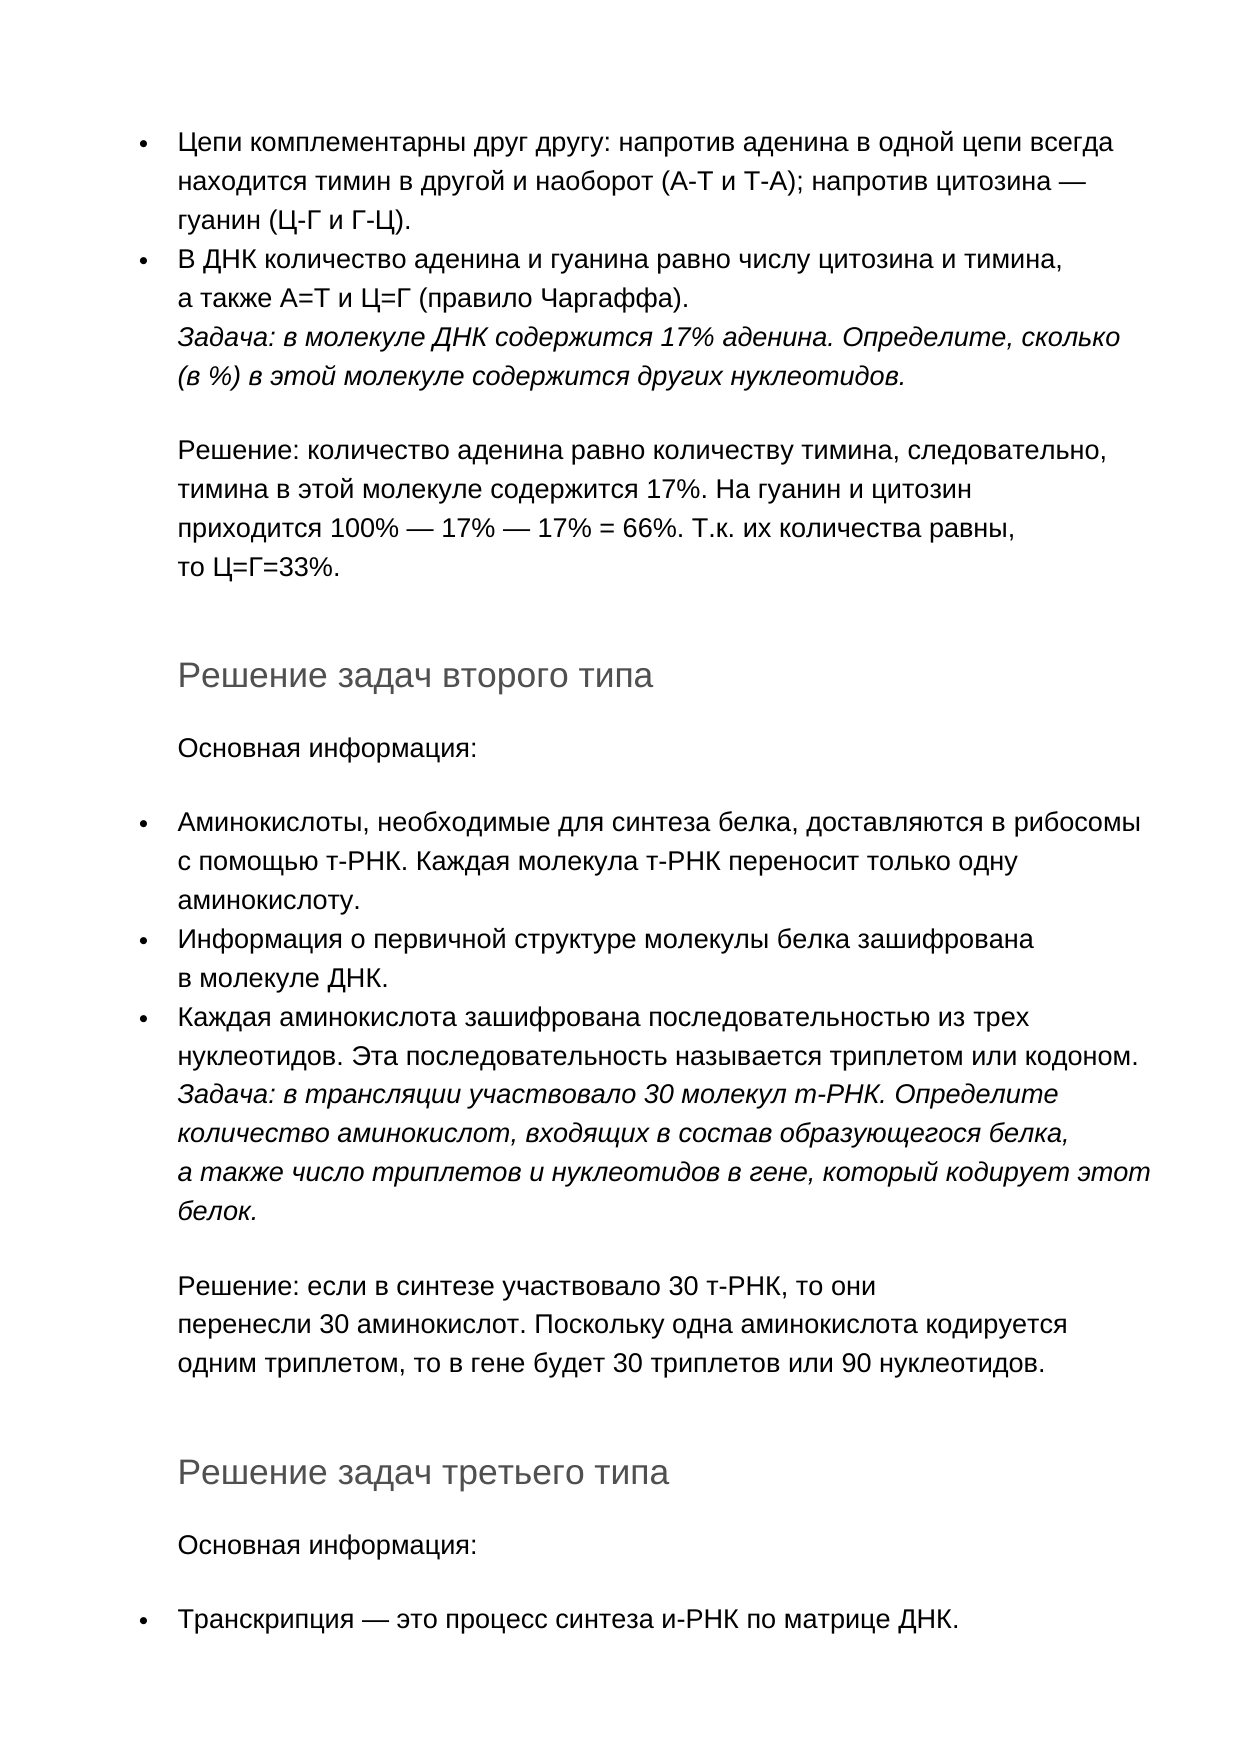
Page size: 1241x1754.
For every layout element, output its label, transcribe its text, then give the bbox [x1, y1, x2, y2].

list Каждая аминокислота зашифрована последовательностью из трех нуклеотидов. Эта последовательность называется триплетом или кодоном. [140, 993, 1152, 1071]
text Решение задач третьего типа [177, 1414, 1152, 1492]
list Цепи комплементарны друг другу: напротив аденина в одной цепи всегда находится тимин в другой и наоборот (А-Т и Т-А); напротив цитозина — гуанин (Ц-Г и Г-Ц). [140, 118, 1152, 235]
text Решение: если в синтезе участвовало 30 т-РНК, то они перенесли 30 аминокислот. Поскольку одна аминокислота кодируется одним триплетом, то в гене будет 30 триплетов или 90 нуклеотидов. [177, 1262, 1152, 1379]
list Аминокислоты, необходимые для синтеза белка, доставляются в рибосомы с помощью т-РНК. Каждая молекула т-РНК переносит только одну аминокислоту. [140, 798, 1152, 915]
text Основная информация: [177, 724, 1152, 763]
text Задача: в трансляции участвовало 30 молекул т-РНК. Определите количество аминокислот, входящих в состав образующегося белка, а также число триплетов и нуклеотидов в гене, который кодирует этот белок. [177, 1071, 1152, 1227]
list Транскрипция — это процесс синтеза и-РНК по матрице ДНК. [140, 1595, 1152, 1634]
list Информация о первичной структуре молекулы белка зашифрована в молекуле ДНК. [140, 915, 1152, 993]
text Задача: в молекуле ДНК содержится 17% аденина. Определите, сколько (в %) в этой молекуле содержится других нуклеотидов. [177, 313, 1152, 391]
text Решение: количество аденина равно количеству тимина, следовательно, тимина в этой молекуле содержится 17%. На гуанин и цитозин приходится 100% — 17% — 17% = 66%. Т.к. их количества равны, то Ц=Г=33%. [177, 426, 1152, 582]
text Решение задач второго типа [177, 617, 1152, 695]
text Основная информация: [177, 1521, 1152, 1560]
list В ДНК количество аденина и гуанина равно числу цитозина и тимина, а также А=Т и Ц=Г (правило Чаргаффа). [140, 235, 1152, 313]
